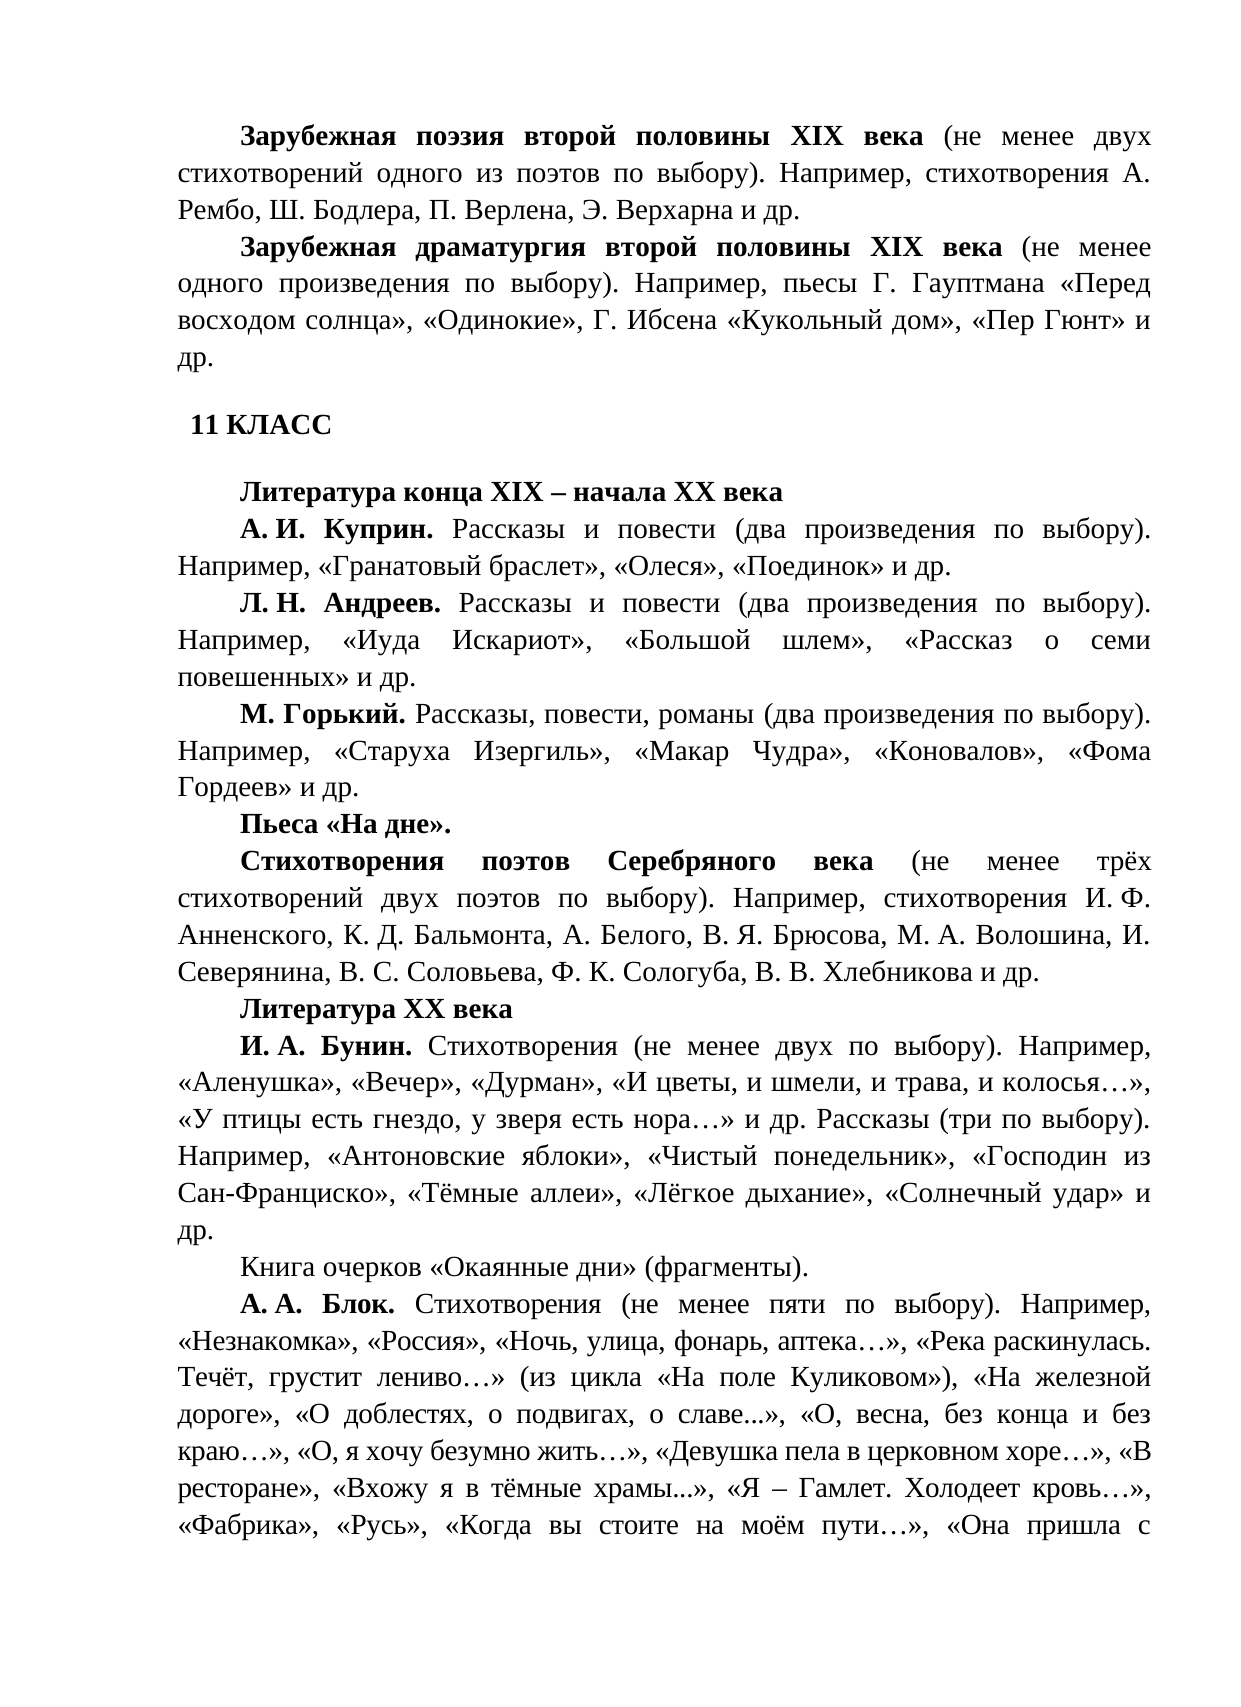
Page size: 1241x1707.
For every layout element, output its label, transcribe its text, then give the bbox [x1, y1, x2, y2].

text Литература конца XIX – начала ХХ века [177, 474, 1152, 508]
text Стихотворения поэтов Серебряного века ‌(не менее трёх стихотворений двух поэтов по выбору). Например, стихотворения И. Ф. Анненского, К. Д. Бальмонта, А. Белого, В. Я. Брюсова, М. А. Волошина, И. Северянина, В. С. Соловьева, Ф. К. Сологуба, В. В. Хлебникова и др.‌‌ [177, 843, 1152, 987]
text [177, 1286, 1152, 1541]
text М. Горький. Рассказы, повести, романы ‌(два произведения по выбору). Например, «Старуха Изергиль», «Макар Чудра», «Коновалов», «Фома Гордеев» и др.‌‌ [177, 696, 1152, 803]
text И. А. Бунин. Стихотворения ‌(не менее двух по выбору). Например, «Аленушка», «Вечер», «Дурман», «И цветы, и шмели, и трава, и колосья…», «У птицы есть гнездо, у зверя есть нора…» и др. Рассказы (три по выбору). Например, «Антоновские яблоки», «Чистый понедельник», «Господин из Сан-Франциско», «Тёмные аллеи», «Лёгкое дыхание», «Солнечный удар» и др.‌‌ [177, 1028, 1152, 1246]
text А. И. Куприн. Рассказы и повести ‌(два произведения по выбору). Например, «Гранатовый браслет», «Олеся», «Поединок» и др.‌‌ [177, 511, 1152, 582]
text 11 КЛАСС [190, 407, 1152, 441]
text Зарубежная поэзия второй половины XIX века ‌(не менее двух стихотворений одного из поэтов по выбору). Например, стихотворения А. Рембо, Ш. Бодлера, П. Верлена, Э. Верхарна и др.‌‌ [177, 118, 1152, 225]
text Л. Н. Андреев. Рассказы и повести ‌(два произведения по выбору). Например, «Иуда Искариот», «Большой шлем», «Рассказ о семи повешенных» и др.‌‌ [177, 585, 1152, 692]
text Литература ХХ века [177, 991, 1152, 1024]
text Пьеса «На дне». [177, 806, 1152, 840]
text Зарубежная драматургия второй половины XIX века ‌(не менее одного произведения по выбору). Например, пьесы Г. Гауптмана «Перед восходом солнца», «Одинокие», Г. Ибсена «Кукольный дом», «Пер Гюнт» и др.‌‌ [177, 229, 1152, 373]
text Книга очерков «Окаянные дни» ‌(фрагменты)‌‌. [177, 1249, 1152, 1282]
